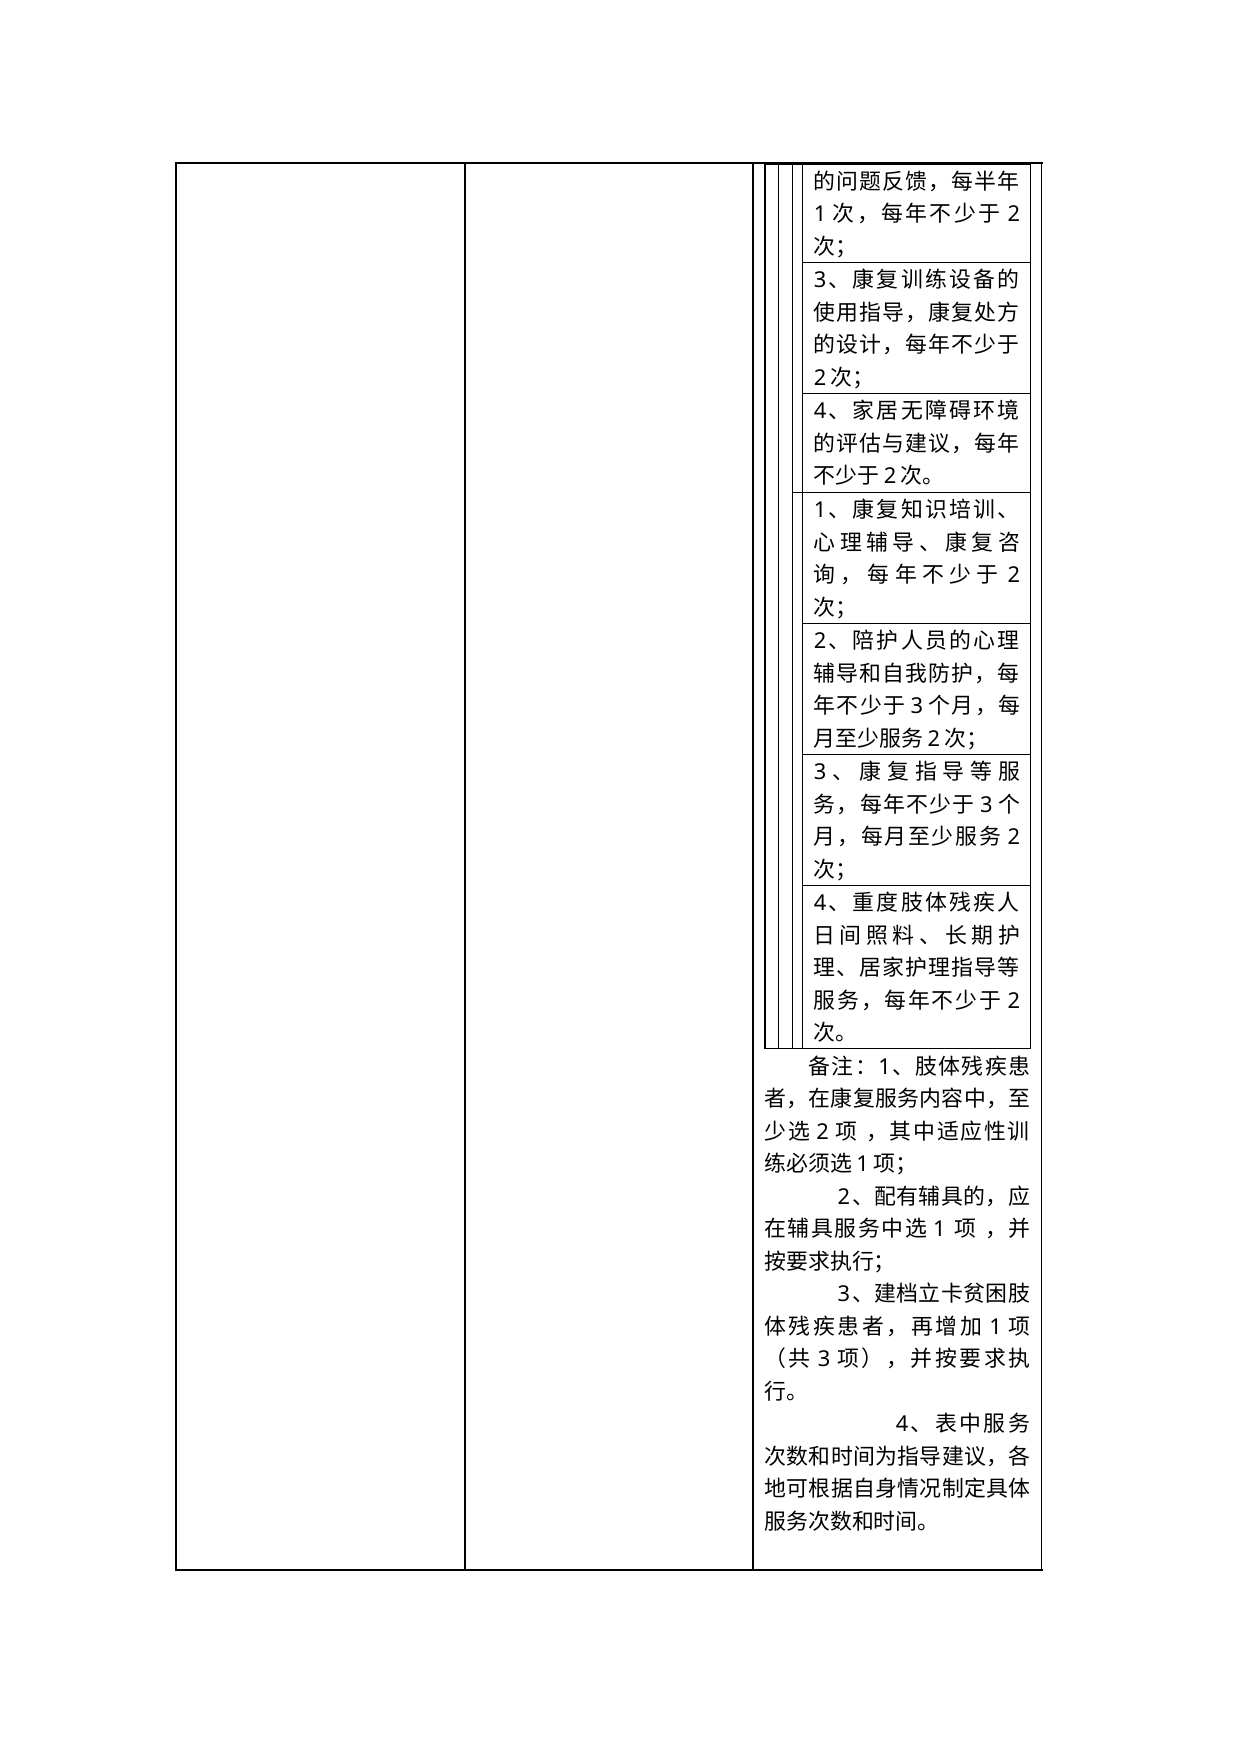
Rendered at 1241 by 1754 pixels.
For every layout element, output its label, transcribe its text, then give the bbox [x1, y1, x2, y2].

table_cell 4 [177, 164, 464, 1569]
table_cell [754, 164, 1041, 1569]
table_cell [466, 164, 752, 1569]
